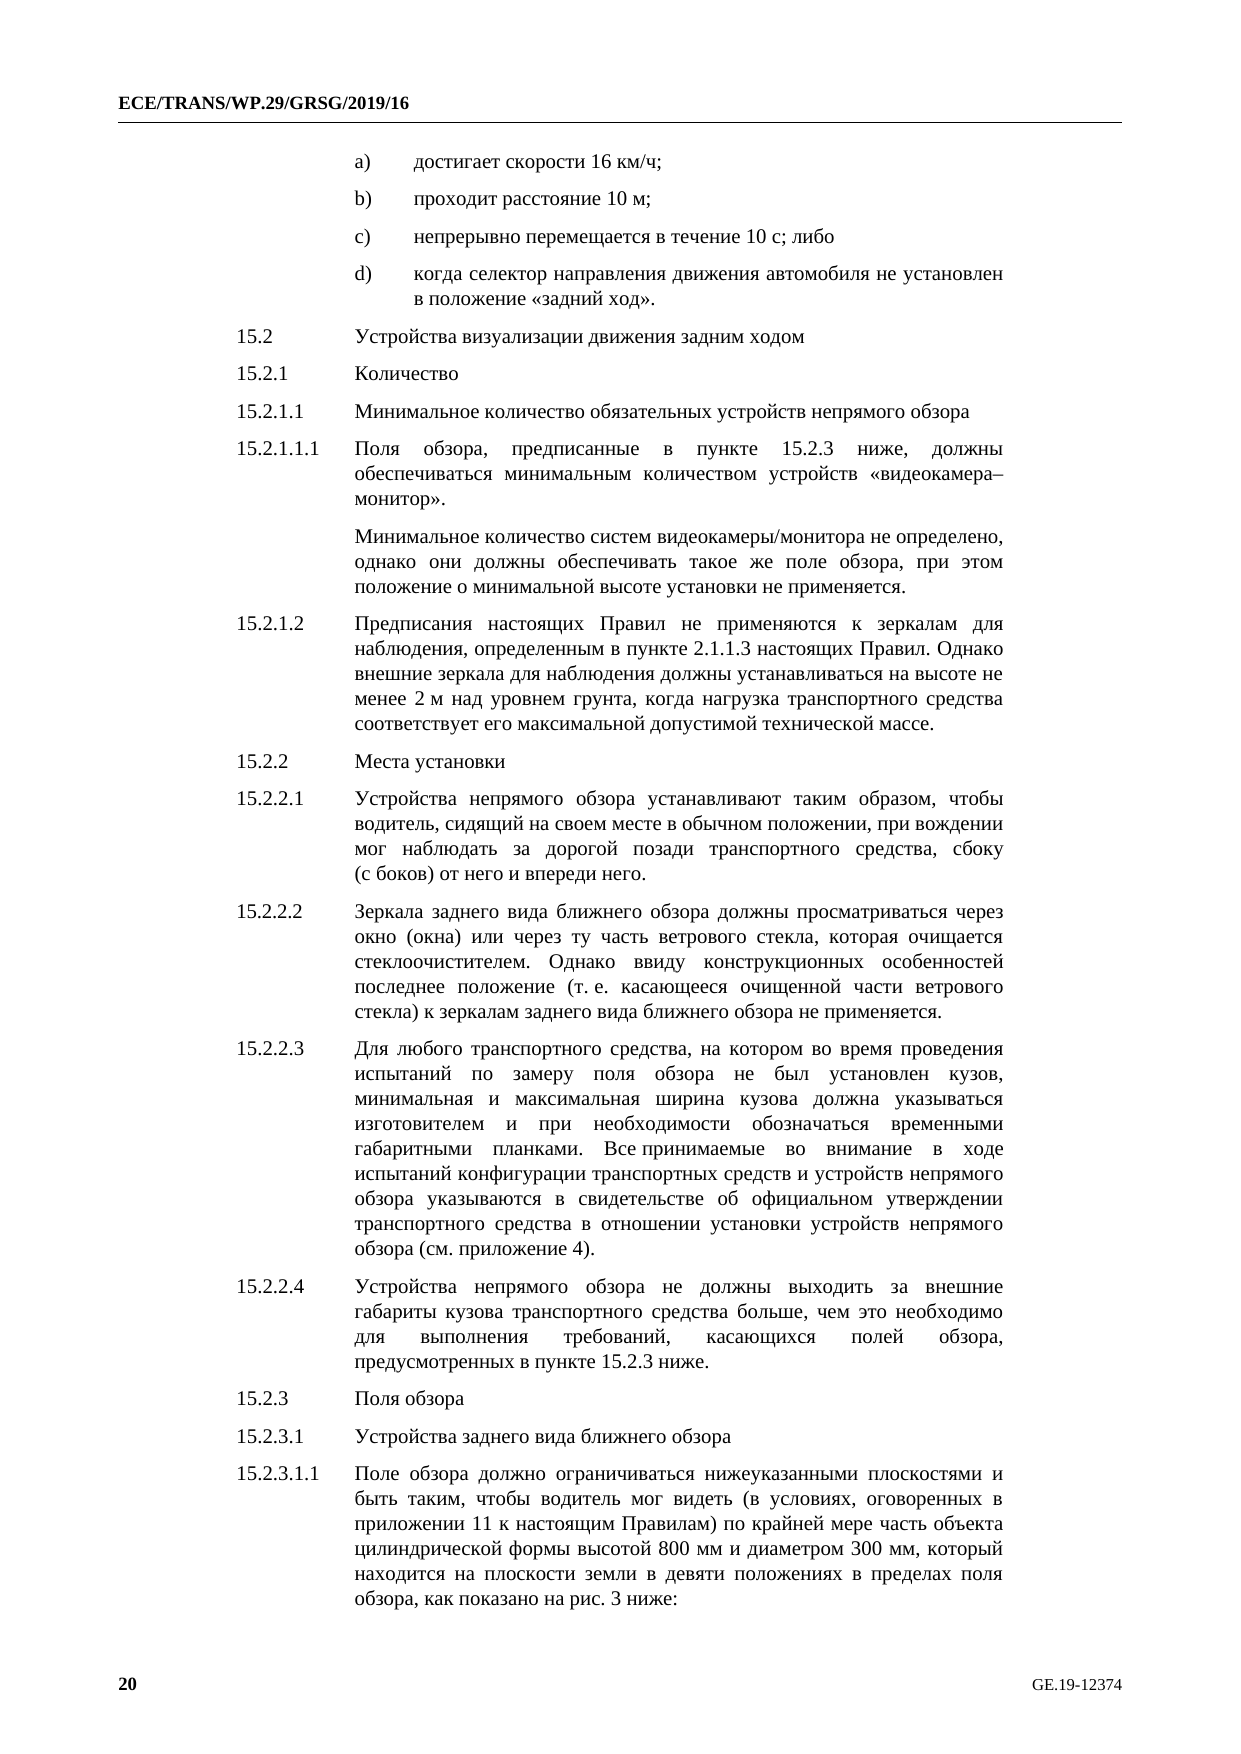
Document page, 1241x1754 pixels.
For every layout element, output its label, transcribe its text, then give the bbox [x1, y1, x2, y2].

text b) проходит расстояние 10 м; [354, 185, 1004, 210]
text 15.2.3.1.1 Поле обзора должно ограничиваться нижеуказанными плоскостями и быть таким, чтобы водитель мог видеть (в условиях, оговоренных в приложении 11 к настоящим Правилам) по крайней мере часть объекта цилиндрической формы высотой 800 мм и диаметром 300 мм, который находится на плоскости земли в девяти положениях в пределах поля обзора, как показано на рис. 3 ниже: [236, 1460, 1004, 1610]
text 15.2.2.3 Для любого транспортного средства, на котором во время проведения испытаний по замеру поля обзора не был установлен кузов, минимальная и максимальная ширина кузова должна указываться изготовителем и при необходимости обозначаться временными габаритными планками. Все принимаемые во внимание в ходе испытаний конфигурации транспортных средств и устройств непрямого обзора указываются в свидетельстве об официальном утверждении транспортного средства в отношении установки устройств непрямого обзора (см. приложение 4). [236, 1035, 1004, 1260]
text 15.2.3 Поля обзора [236, 1385, 1004, 1410]
text Минимальное количество систем видеокамеры/монитора не определено, однако они должны обеспечивать такое же поле обзора, при этом положение о минимальной высоте установки не применяется. [236, 523, 1004, 598]
text 15.2.2 Места установки [236, 748, 1004, 773]
text 15.2.1.1.1 Поля обзора, предписанные в пункте 15.2.3 ниже, должны обеспечиваться минимальным количеством устройств «видеокамера–монитор». [236, 435, 1004, 510]
text 15.2.2.1 Устройства непрямого обзора устанавливают таким образом, чтобы водитель, сидящий на своем месте в обычном положении, при вождении мог наблюдать за дорогой позади транспортного средства, сбоку (с боков) от него и впереди него. [236, 785, 1004, 885]
text 15.2 Устройства визуализации движения задним ходом [236, 323, 1004, 348]
text a) достигает скорости 16 км/ч; [354, 148, 1004, 173]
text 15.2.3.1 Устройства заднего вида ближнего обзора [236, 1423, 1004, 1448]
text 15.2.2.2 Зеркала заднего вида ближнего обзора должны просматриваться через окно (окна) или через ту часть ветрового стекла, которая очищается стеклоочистителем. Однако ввиду конструкционных особенностей последнее положение (т. е. касающееся очищенной части ветрового стекла) к зеркалам заднего вида ближнего обзора не применяется. [236, 898, 1004, 1023]
text d) когда селектор направления движения автомобиля не установлен в положение «задний ход». [354, 260, 1004, 310]
text 15.2.1.1 Минимальное количество обязательных устройств непрямого обзора [236, 398, 1004, 423]
text c) непрерывно перемещается в течение 10 с; либо [354, 223, 1004, 248]
text 15.2.1 Количество [236, 360, 1004, 385]
text 15.2.1.2 Предписания настоящих Правил не применяются к зеркалам для наблюдения, определенным в пункте 2.1.1.3 настоящих Правил. Однако внешние зеркала для наблюдения должны устанавливаться на высоте не менее 2 м над уровнем грунта, когда нагрузка транспортного средства соответствует его максимальной допустимой технической массе. [236, 610, 1004, 735]
text 15.2.2.4 Устройства непрямого обзора не должны выходить за внешние габариты кузова транспортного средства больше, чем это необходимо для выполнения требований, касающихся полей обзора, предусмотренных в пункте 15.2.3 ниже. [236, 1273, 1004, 1373]
